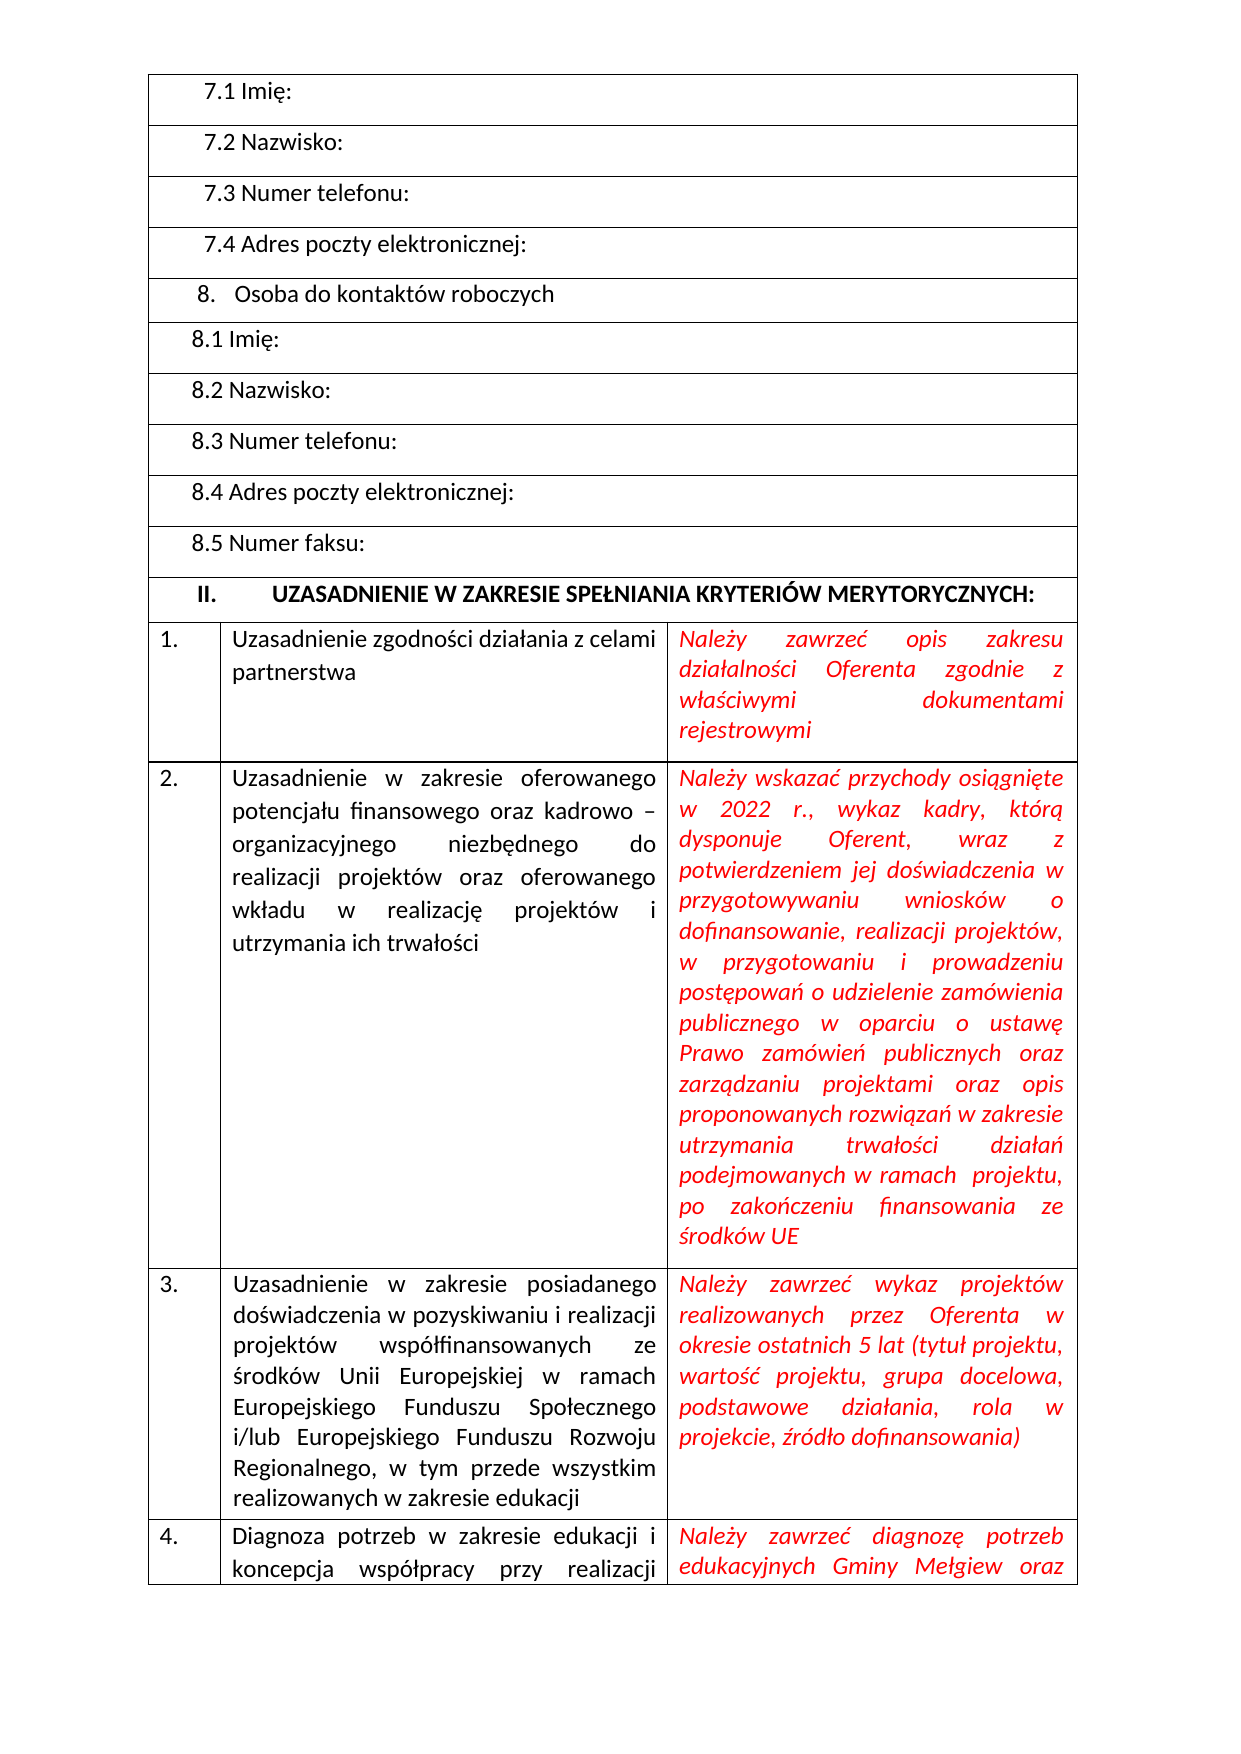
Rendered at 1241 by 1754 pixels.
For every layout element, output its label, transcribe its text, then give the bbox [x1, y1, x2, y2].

table_cell 8.3 Numer telefonu: [149, 425, 1077, 475]
table_cell 7.4 Adres poczty elektronicznej: [149, 228, 1077, 278]
table_cell Uzasadnienie w zakresie oferowanego potencjału finansowego oraz kadrowo – organizacyjnego niezbędnego do realizacji projektów oraz oferowanego wkładu w realizację projektów i utrzymania ich trwałości [221, 763, 667, 1267]
table_cell 8.4 Adres poczty elektronicznej: [149, 476, 1077, 526]
table_cell 2. [149, 763, 220, 1267]
table_cell 7.2 Nazwisko: [149, 126, 1077, 176]
table_cell 3. [149, 1269, 220, 1519]
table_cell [221, 1520, 667, 1583]
table_cell Należy zawrzeć opis zakresu działalności Oferenta zgodnie z właściwymi dokumentami rejestrowymi [668, 623, 1077, 761]
table_cell Należy zawrzeć wykaz projektów realizowanych przez Oferenta w okresie ostatnich 5 lat (tytuł projektu, wartość projektu, grupa docelowa, podstawowe działania, rola w projekcie, źródło dofinansowania) [668, 1269, 1077, 1519]
table_cell 8.2 Nazwisko: [149, 374, 1077, 424]
table_cell 1. [149, 623, 220, 761]
table_cell Uzasadnienie w zakresie posiadanego doświadczenia w pozyskiwaniu i realizacji projektów współfinansowanych ze środków Unii Europejskiej w ramach Europejskiego Funduszu Społecznego i/lub Europejskiego Funduszu Rozwoju Regionalnego, w tym przede wszystkim realizowanych w zakresie edukacji [221, 1269, 667, 1519]
table_cell 8.1 Imię: [149, 323, 1077, 373]
table_cell Uzasadnienie zgodności działania z celami partnerstwa [221, 623, 667, 761]
table_cell UZASADNIENIE W ZAKRESIE SPEŁNIANIA KRYTERIÓW MERYTORYCZNYCH: [149, 578, 1077, 622]
table_cell 7.3 Numer telefonu: [149, 177, 1077, 227]
table_cell Osoba do kontaktów roboczych [149, 279, 1077, 322]
table_cell Należy wskazać przychody osiągnięte w 2022 r., wykaz kadry, którą dysponuje Oferent, wraz z potwierdzeniem jej doświadczenia w przygotowywaniu wniosków o dofinansowanie, realizacji projektów, w przygotowaniu i prowadzeniu postępowań o udzielenie zamówienia publicznego w oparciu o ustawę Prawo zamówień publicznych oraz zarządzaniu projektami oraz opis proponowanych rozwiązań w zakresie utrzymania trwałości działań podejmowanych w ramach projektu, po zakończeniu finansowania ze środków UE [668, 763, 1077, 1267]
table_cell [668, 1520, 1077, 1583]
table_cell 4. [149, 1520, 220, 1583]
table_cell 8.5 Numer faksu: [149, 527, 1077, 577]
table_cell 7.1 Imię: [149, 75, 1077, 125]
